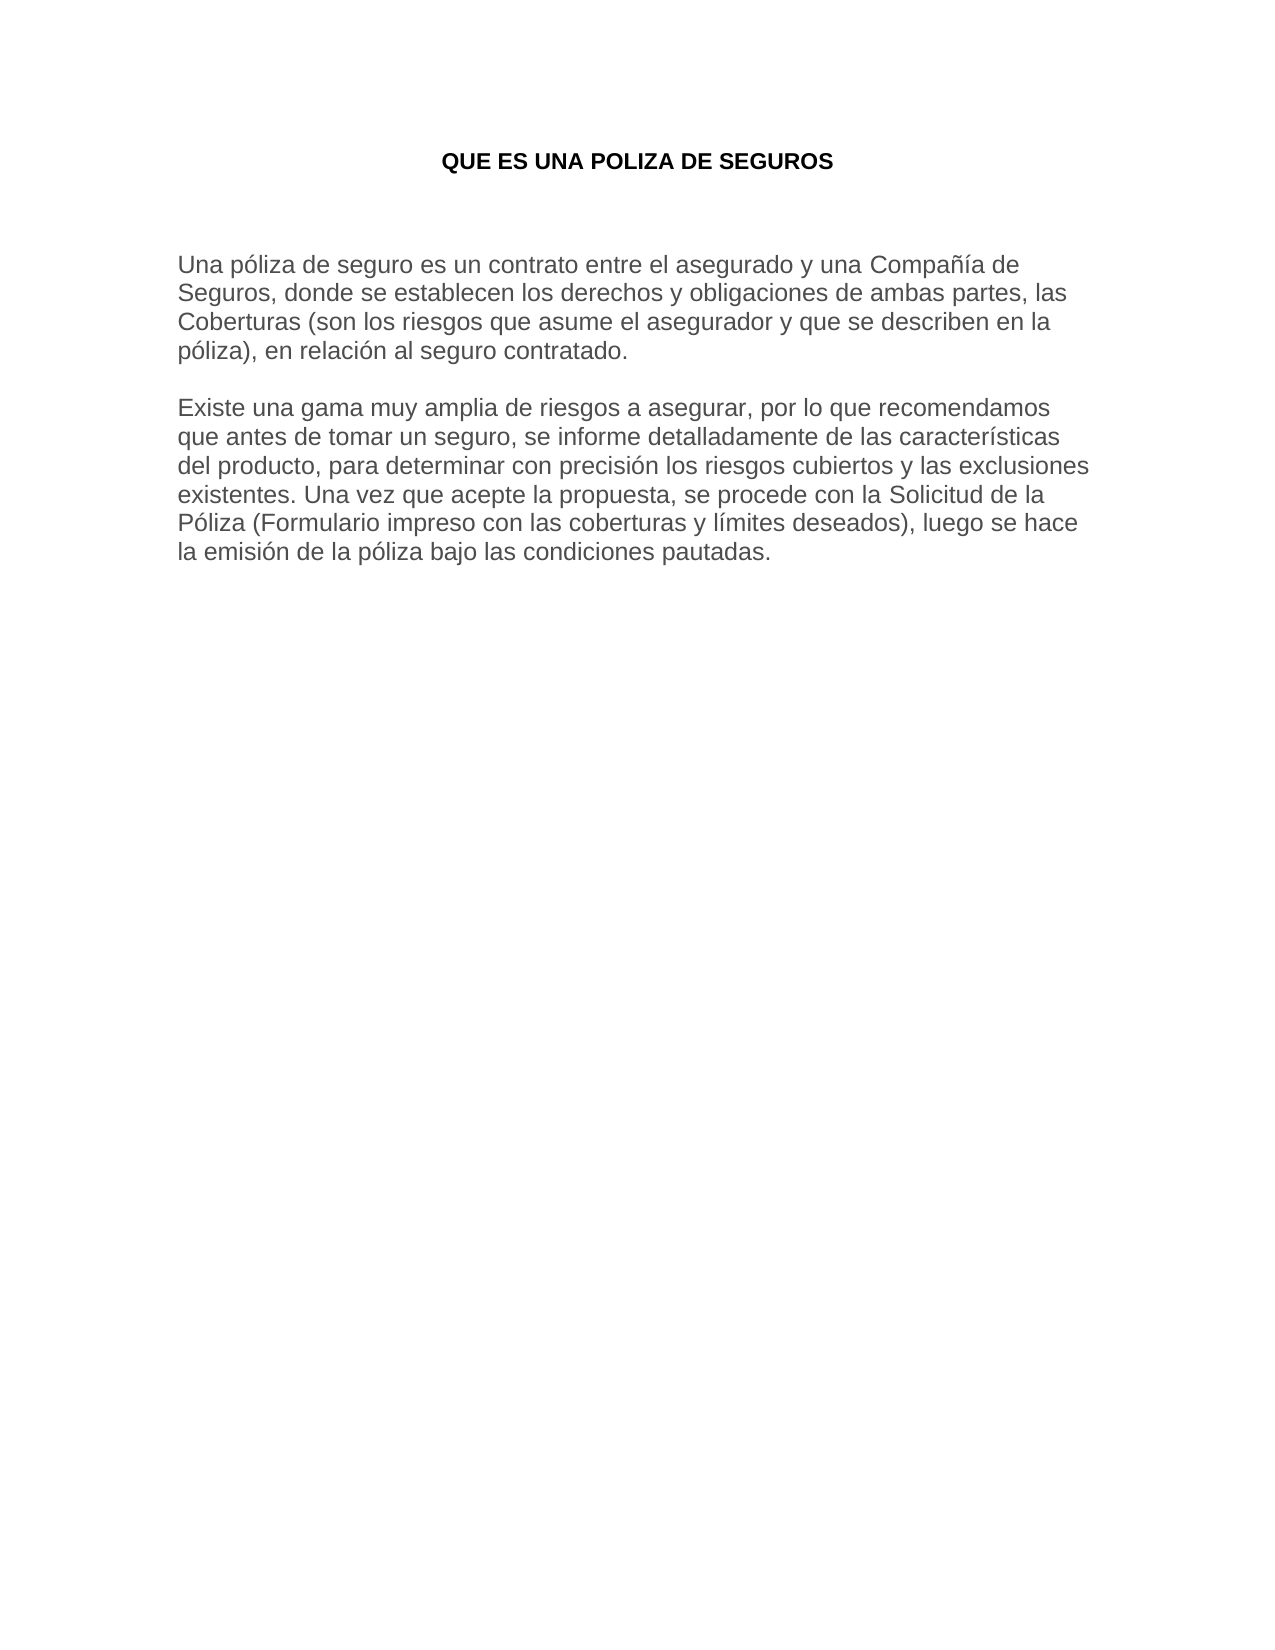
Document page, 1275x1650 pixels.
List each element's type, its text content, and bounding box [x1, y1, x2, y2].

text QUE ES UNA POLIZA DE SEGUROS [177, 148, 1098, 174]
text Una póliza de seguro es un contrato entre el asegurado y una Compañía de Seguros, donde se establecen los derechos y obligaciones de ambas partes, las Coberturas (son los riesgos que asume el asegurador y que se describen en la póliza), en relación al seguro contratado. [177, 250, 1098, 365]
text Existe una gama muy amplia de riesgos a asegurar, por lo que recomendamos que antes de tomar un seguro, se informe detalladamente de las características del producto, para determinar con precisión los riesgos cubiertos y las exclusiones existentes. Una vez que acepte la propuesta, se procede con la Solicitud de la Póliza (Formulario impreso con las coberturas y límites deseados), luego se hace la emisión de la póliza bajo las condiciones pautadas. [177, 365, 1098, 566]
